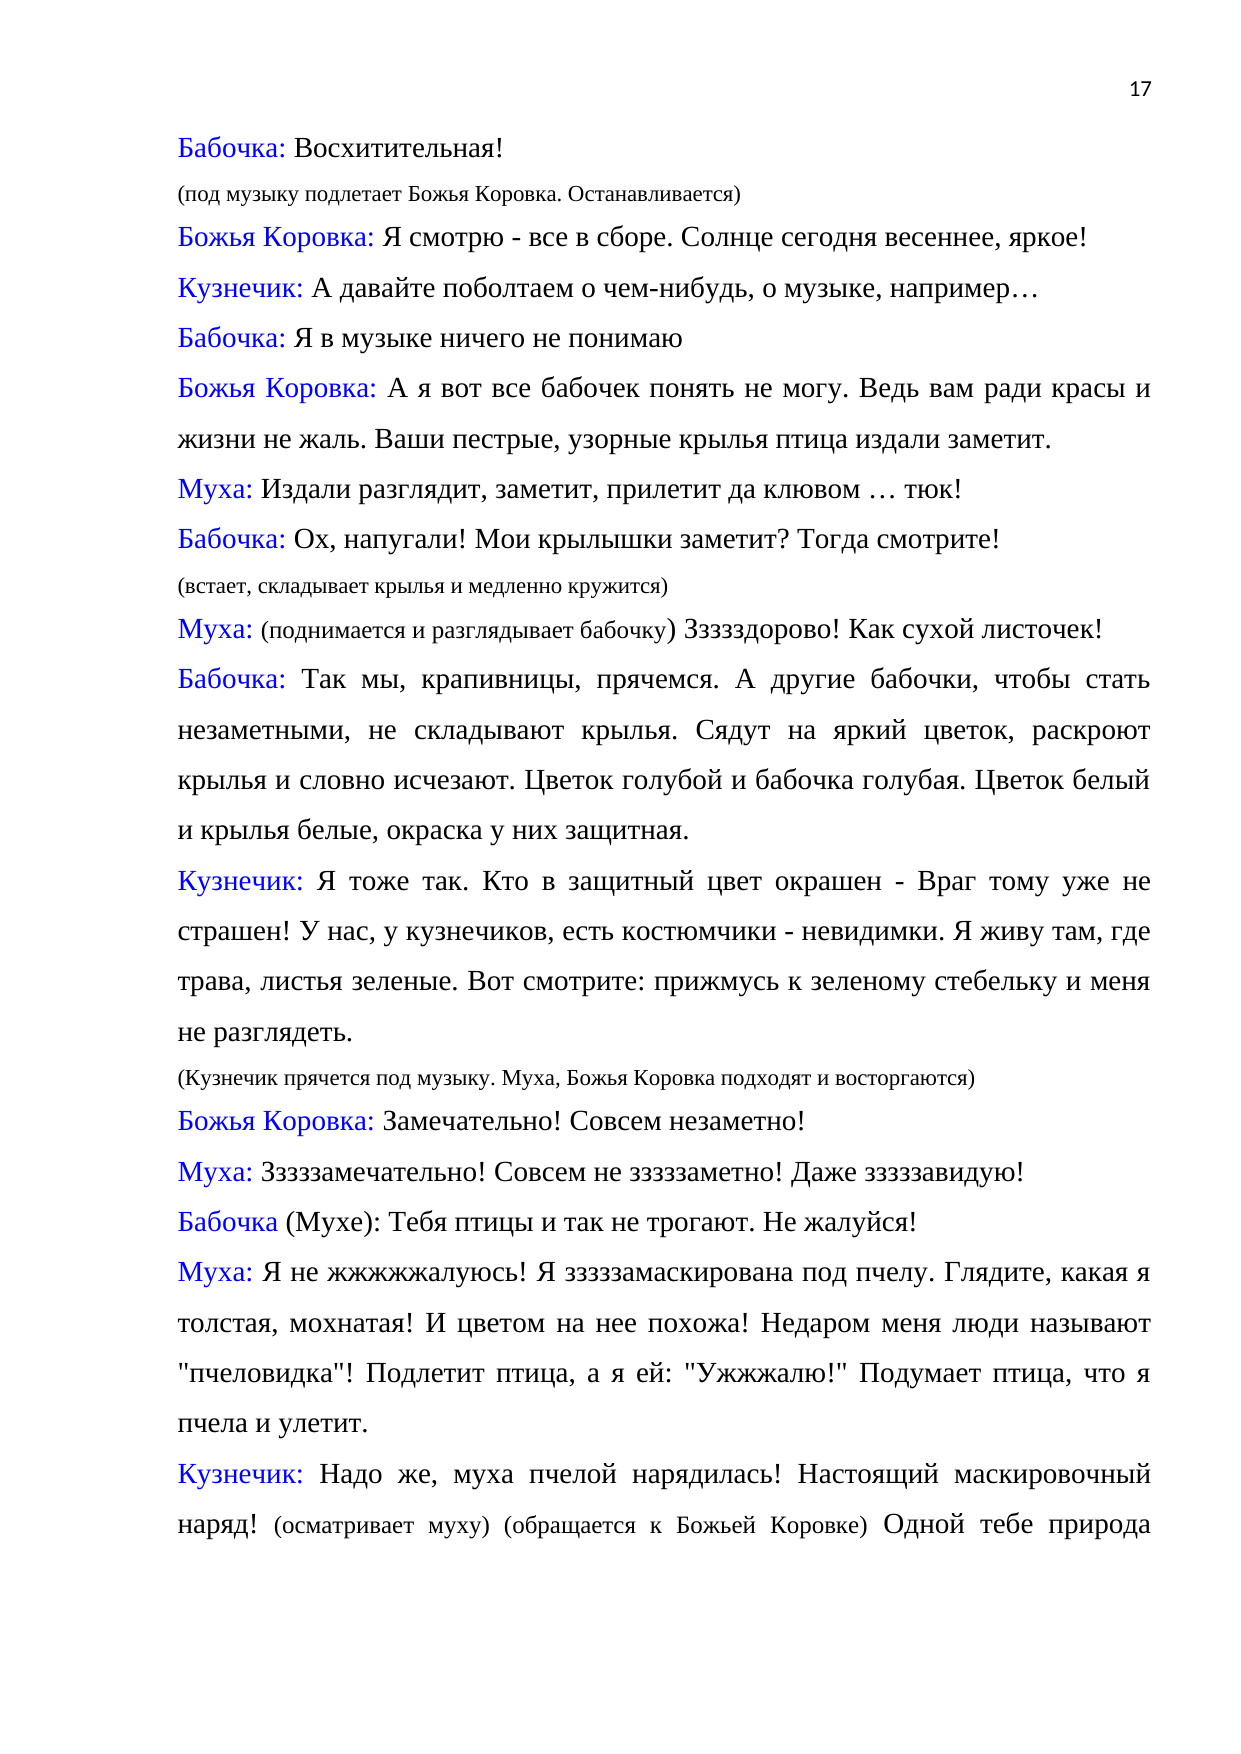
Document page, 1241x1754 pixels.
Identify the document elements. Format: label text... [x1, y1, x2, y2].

text Муха: Я не жжжжжалуюсь! Я зззззамаскирована под пчелу. Глядите, какая я толстая, мохнатая! И цветом на нее похожа! Недаром меня люди называют "пчеловидка"! Подлетит птица, а я ей: "Ужжжалю!" Подумает птица, что я пчела и улетит. [177, 1254, 1152, 1439]
text Муха: (поднимается и разглядывает бабочку) Ззззздорово! Как сухой листочек! [177, 611, 1152, 645]
text Божья Коровка: Замечательно! Совсем незаметно! [177, 1103, 1152, 1137]
text Муха: Зззззамечательно! Совсем не зззззаметно! Даже зззззавидую! [177, 1154, 1152, 1187]
text Бабочка (Мухе): Тебя птицы и так не трогают. Не жалуйся! [177, 1204, 1152, 1238]
text Муха: Издали разглядит, заметит, прилетит да клювом … тюк! [177, 471, 1152, 505]
text Божья Коровка: А я вот все бабочек понять не могу. Ведь вам ради красы и жизни не жаль. Ваши пестрые, узорные крылья птица издали заметит. [177, 371, 1152, 454]
text (встает, складывает крылья и медленно кружится) [177, 572, 1152, 598]
text Кузнечик: Я тоже так. Кто в защитный цвет окрашен - Враг тому уже не страшен! У нас, у кузнечиков, есть костюмчики - невидимки. Я живу там, где трава, листья зеленые. Вот смотрите: прижмусь к зеленому стебельку и меня не разглядеть. [177, 863, 1152, 1047]
text Божья Коровка: Я смотрю - все в сборе. Солнце сегодня весеннее, яркое! [177, 219, 1152, 253]
text (Кузнечик прячется под музыку. Муха, Божья Коровка подходят и восторгаются) [177, 1064, 1152, 1090]
text Кузнечик: А давайте поболтаем о чем-нибудь, о музыке, например… [177, 270, 1152, 303]
text Бабочка: Я в музыке ничего не понимаю [177, 320, 1152, 354]
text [177, 1456, 1152, 1539]
text (под музыку подлетает Божья Коровка. Останавливается) [177, 180, 1152, 206]
text Бабочка: Восхитительная! [177, 130, 1152, 163]
text Бабочка: Ох, напугали! Мои крылышки заметит? Тогда смотрите! [177, 521, 1152, 555]
text Бабочка: Так мы, крапивницы, прячемся. А другие бабочки, чтобы стать незаметными, не складывают крылья. Сядут на яркий цветок, раскроют крылья и словно исчезают. Цветок голубой и бабочка голубая. Цветок белый и крылья белые, окраска у них защитная. [177, 662, 1152, 846]
